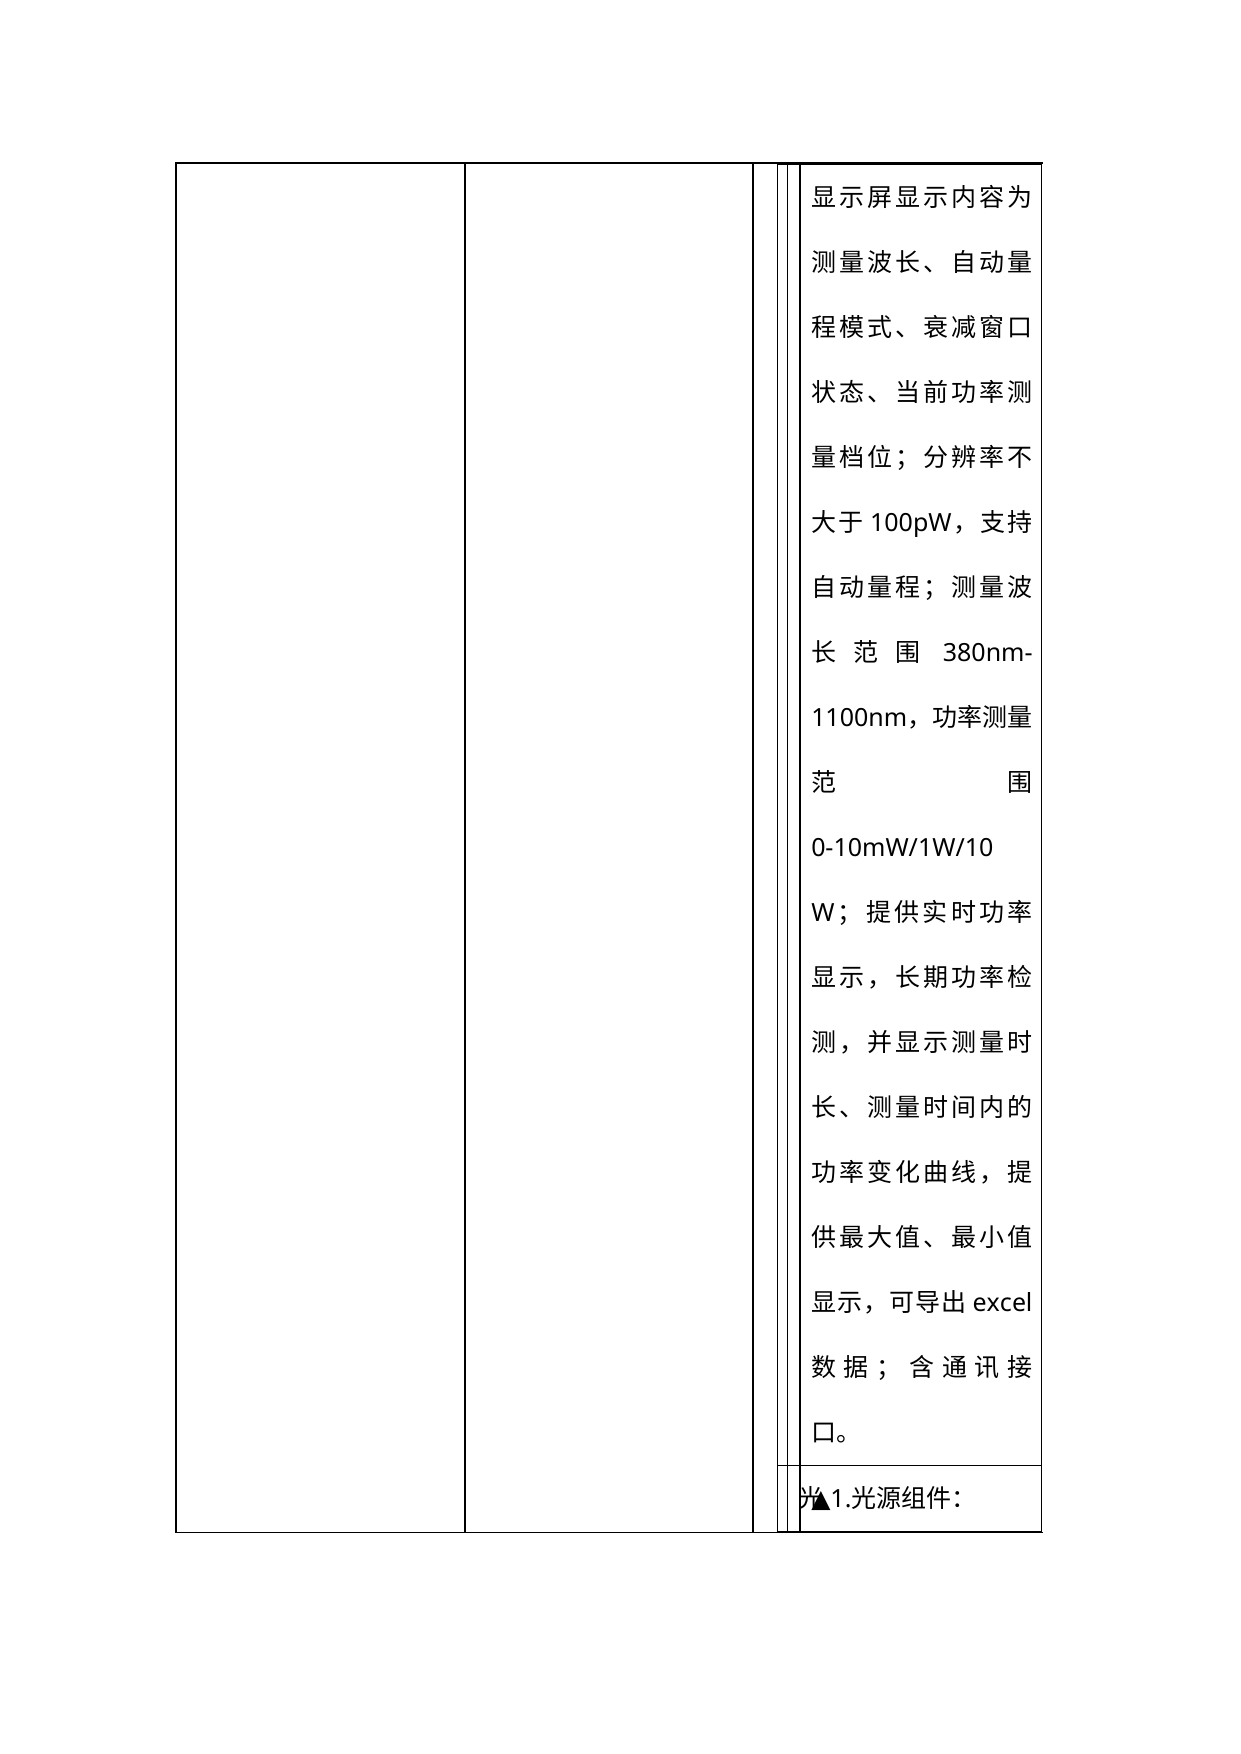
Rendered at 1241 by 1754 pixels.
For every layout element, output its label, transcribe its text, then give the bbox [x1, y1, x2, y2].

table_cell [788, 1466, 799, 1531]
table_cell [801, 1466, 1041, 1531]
table_cell [177, 164, 464, 1532]
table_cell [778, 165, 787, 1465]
table_cell 1 [466, 164, 752, 1532]
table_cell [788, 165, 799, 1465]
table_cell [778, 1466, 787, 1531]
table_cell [801, 165, 1041, 1465]
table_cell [754, 164, 777, 1532]
